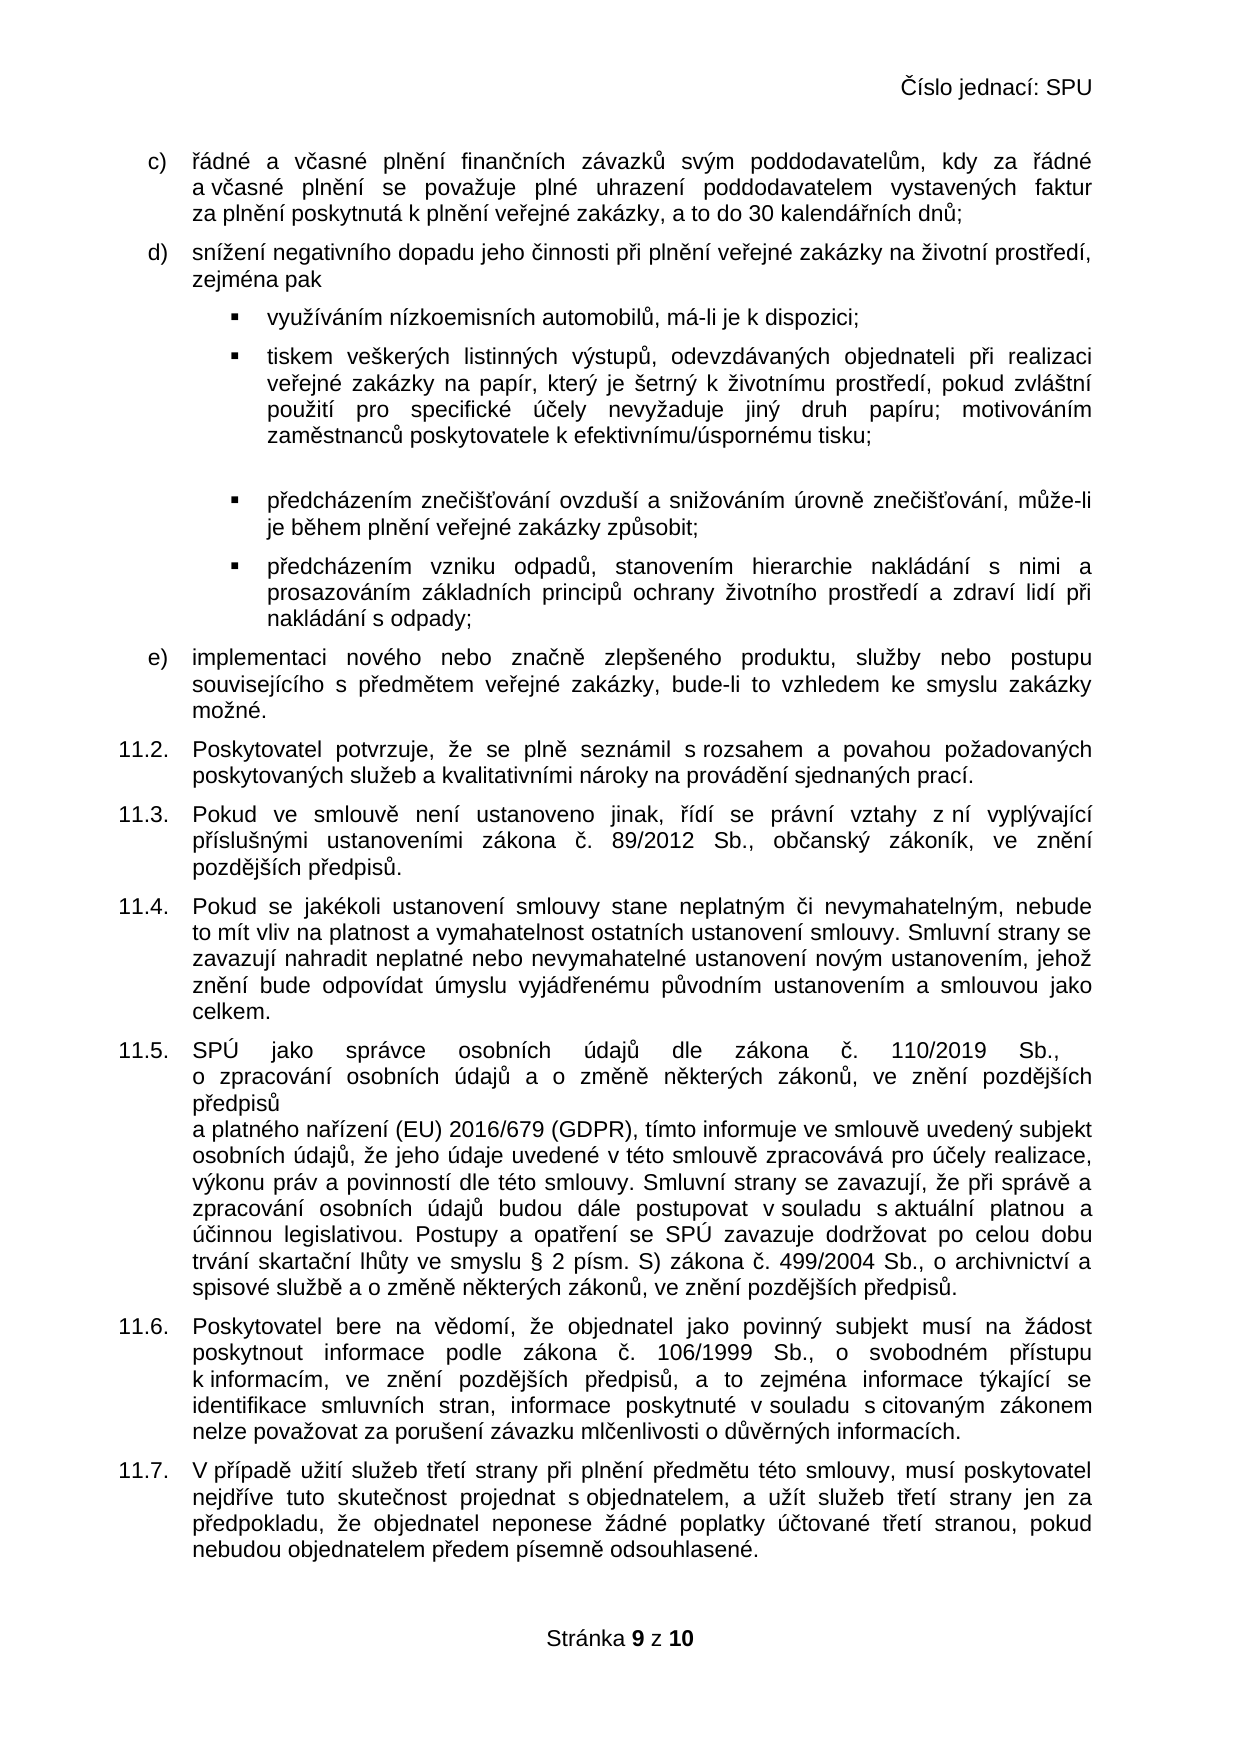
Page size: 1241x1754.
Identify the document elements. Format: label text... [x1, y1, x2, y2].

list implementaci nového nebo značně zlepšeného produktu, služby nebo postupu souvisejícího s předmětem veřejné zakázky, bude-li to vzhledem ke smyslu zakázky možné. [148, 644, 1093, 723]
list SPÚ jako správce osobních údajů dle zákona č. 110/2019 Sb., o zpracování osobních údajů a o změně některých zákonů, ve znění pozdějších předpisů a platného nařízení (EU) 2016/679 (GDPR), tímto informuje ve smlouvě uvedený subjekt osobních údajů, že jeho údaje uvedené v této smlouvě zpracovává pro účely realizace, výkonu práv a povinností dle této smlouvy. Smluvní strany se zavazují, že při správě a zpracování osobních údajů budou dále postupovat v souladu s aktuální platnou a účinnou legislativou. Postupy a opatření se SPÚ zavazuje dodržovat po celou dobu trvání skartační lhůty ve smyslu § 2 písm. S) zákona č. 499/2004 Sb., o archivnictví a spisové službě a o změně některých zákonů, ve znění pozdějších předpisů. [118, 1037, 1093, 1300]
list Pokud ve smlouvě není ustanoveno jinak, řídí se právní vztahy z ní vyplývající příslušnými ustanoveními zákona č. 89/2012 Sb., občanský zákoník, ve znění pozdějších předpisů. [118, 801, 1093, 880]
list Poskytovatel bere na vědomí, že objednatel jako povinný subjekt musí na žádost poskytnout informace podle zákona č. 106/1999 Sb., o svobodném přístupu k informacím, ve znění pozdějších předpisů, a to zejména informace týkající se identifikace smluvních stran, informace poskytnuté v souladu s citovaným zákonem nelze považovat za porušení závazku mlčenlivosti o důvěrných informacích. [118, 1313, 1093, 1445]
list snížení negativního dopadu jeho činnosti při plnění veřejné zakázky na životní prostředí, zejména pak [148, 239, 1093, 292]
list V případě užití služeb třetí strany při plnění předmětu této smlouvy, musí poskytovatel nejdříve tuto skutečnost projednat s objednatelem, a užít služeb třetí strany jen za předpokladu, že objednatel neponese žádné poplatky účtované třetí stranou, pokud nebudou objednatelem předem písemně odsouhlasené. [118, 1457, 1093, 1563]
list předcházením vzniku odpadů, stanovením hierarchie nakládání s nimi a prosazováním základních principů ochrany životního prostředí a zdraví lidí při nakládání s odpady; [229, 553, 1093, 632]
list tiskem veškerých listinných výstupů, odevzdávaných objednateli při realizaci veřejné zakázky na papír, který je šetrný k životnímu prostředí, pokud zvláštní použití pro specifické účely nevyžaduje jiný druh papíru; motivováním zaměstnanců poskytovatele k efektivnímu/úspornému tisku; [229, 343, 1093, 449]
list Pokud se jakékoli ustanovení smlouvy stane neplatným či nevymahatelným, nebude to mít vliv na platnost a vymahatelnost ostatních ustanovení smlouvy. Smluvní strany se zavazují nahradit neplatné nebo nevymahatelné ustanovení novým ustanovením, jehož znění bude odpovídat úmyslu vyjádřenému původním ustanovením a smlouvou jako celkem. [118, 893, 1093, 1024]
list Poskytovatel potvrzuje, že se plně seznámil s rozsahem a povahou požadovaných poskytovaných služeb a kvalitativními nároky na provádění sjednaných prací. [118, 736, 1093, 788]
list využíváním nízkoemisních automobilů, má-li je k dispozici; [229, 304, 1093, 331]
list řádné a včasné plnění finančních závazků svým poddodavatelům, kdy za řádné a včasné plnění se považuje plné uhrazení poddodavatelem vystavených faktur za plnění poskytnutá k plnění veřejné zakázky, a to do 30 kalendářních dnů; [148, 148, 1093, 227]
list předcházením znečišťování ovzduší a snižováním úrovně znečišťování, může-li je během plnění veřejné zakázky způsobit; [229, 487, 1093, 540]
